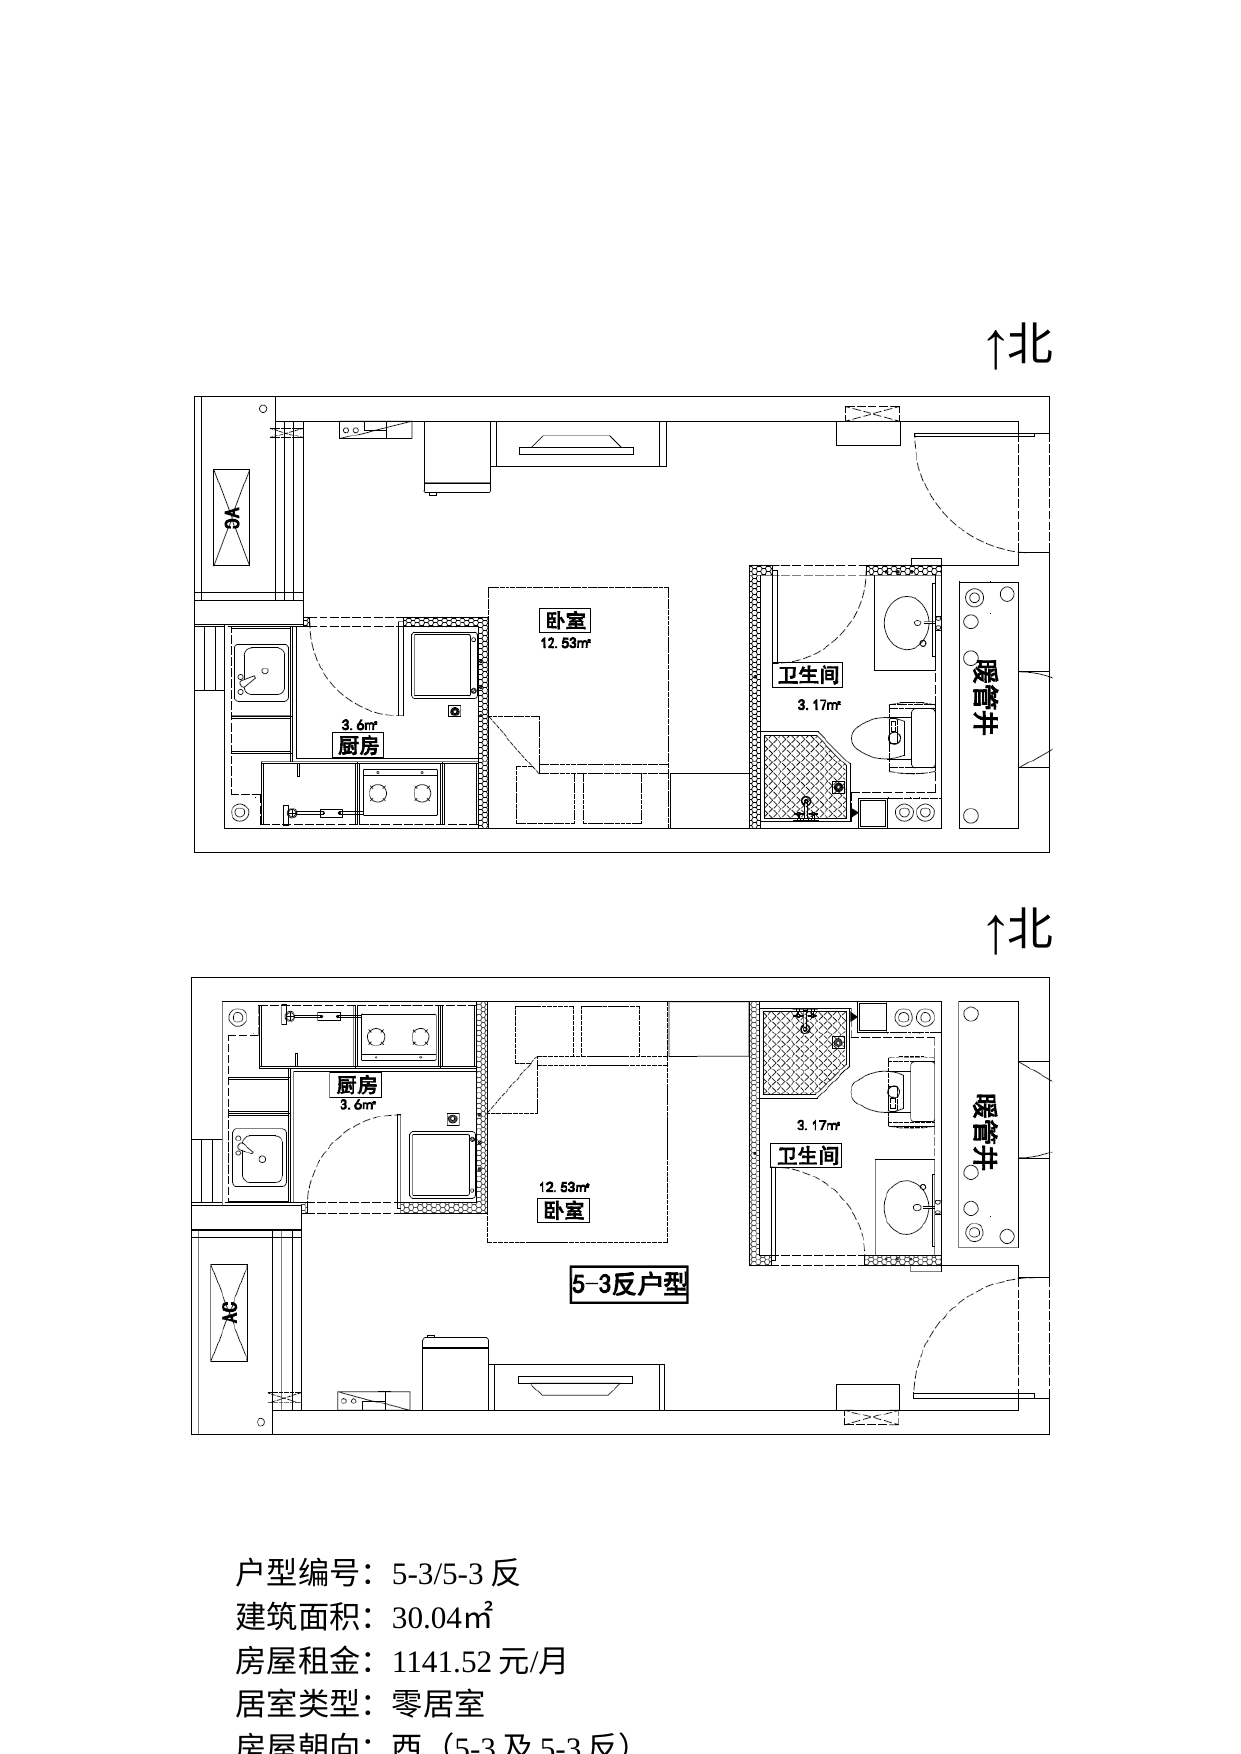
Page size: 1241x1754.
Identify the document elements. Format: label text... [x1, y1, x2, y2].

text ↑北 [187, 292, 1053, 389]
picture [187, 389, 1053, 855]
picture [187, 974, 1053, 1438]
text ↑北 [187, 877, 1053, 974]
